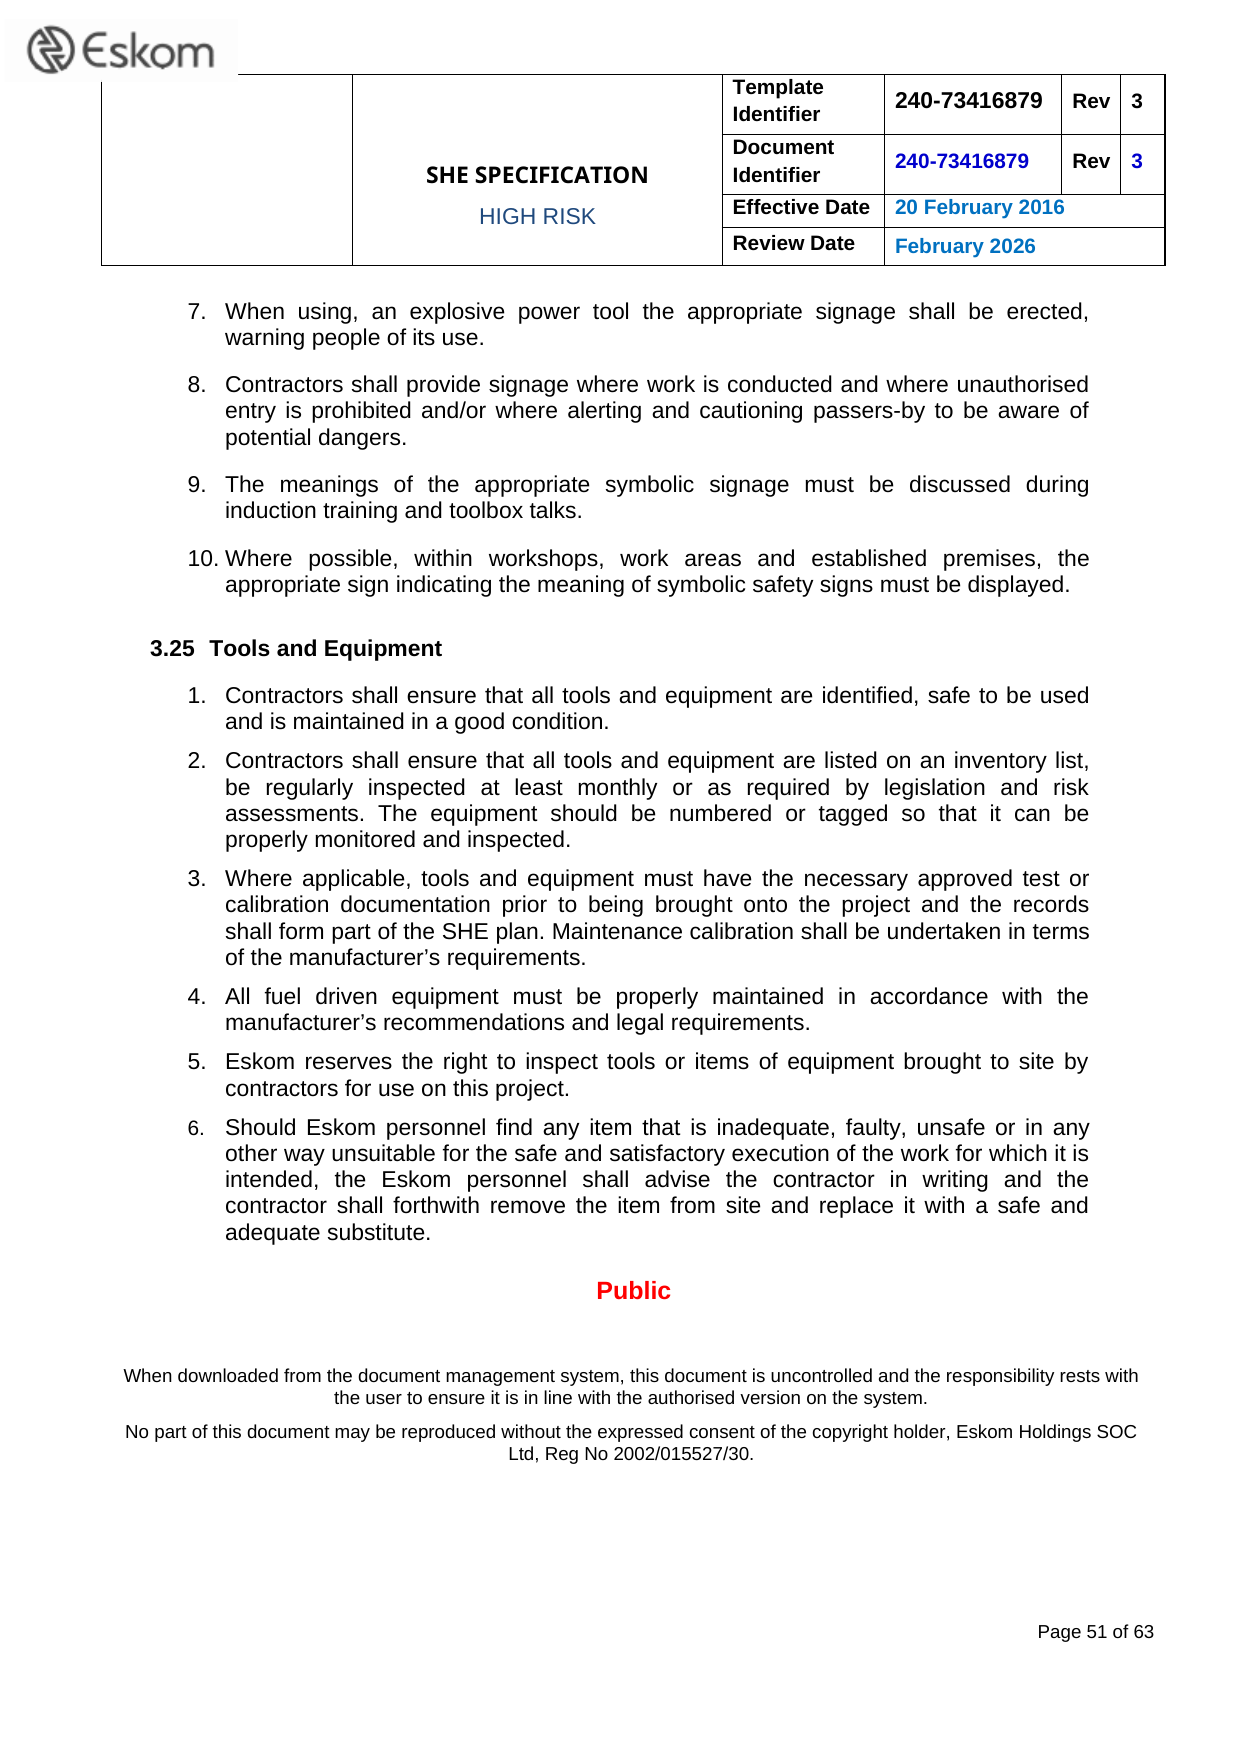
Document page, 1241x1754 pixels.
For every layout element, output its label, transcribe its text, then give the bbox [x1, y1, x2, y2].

list All fuel driven equipment must be properly maintained in accordance with the manufacturer’s recommendations and legal requirements. [187, 983, 1090, 1036]
list Where possible, within workshops, work areas and established premises, the appropriate sign indicating the meaning of symbolic safety signs must be displayed. [187, 544, 1090, 597]
list When using, an explosive power tool the appropriate signage shall be erected, warning people of its use. [187, 298, 1090, 350]
list Should Eskom personnel find any item that is inadequate, faulty, unsafe or in any other way unsuitable for the safe and satisfactory execution of the work for which it is intended, the Eskom personnel shall advise the contractor in writing and the contractor shall forthwith remove the item from site and replace it with a safe and adequate substitute. [187, 1113, 1090, 1245]
subtitle Tools and Equipment [150, 635, 1090, 661]
list Eskom reserves the right to inspect tools or items of equipment brought to site by contractors for use on this project. [187, 1048, 1090, 1101]
list The meanings of the appropriate symbolic signage must be discussed during induction training and toolbox talks. [187, 471, 1090, 524]
list Contractors shall provide signage where work is conducted and where unauthorised entry is prohibited and/or where alerting and cautioning passers-by to be aware of potential dangers. [187, 371, 1090, 450]
list Contractors shall ensure that all tools and equipment are identified, safe to be used and is maintained in a good condition. [187, 682, 1090, 735]
list Contractors shall ensure that all tools and equipment are listed on an inventory list, be regularly inspected at least monthly or as required by legislation and risk assessments. The equipment should be numbered or tagged so that it can be properly monitored and inspected. [187, 747, 1090, 853]
list Where applicable, tools and equipment must have the necessary approved test or calibration documentation prior to being brought onto the project and the records shall form part of the SHE plan. Maintenance calibration shall be undertaken in terms of the manufacturer’s requirements. [187, 865, 1090, 971]
